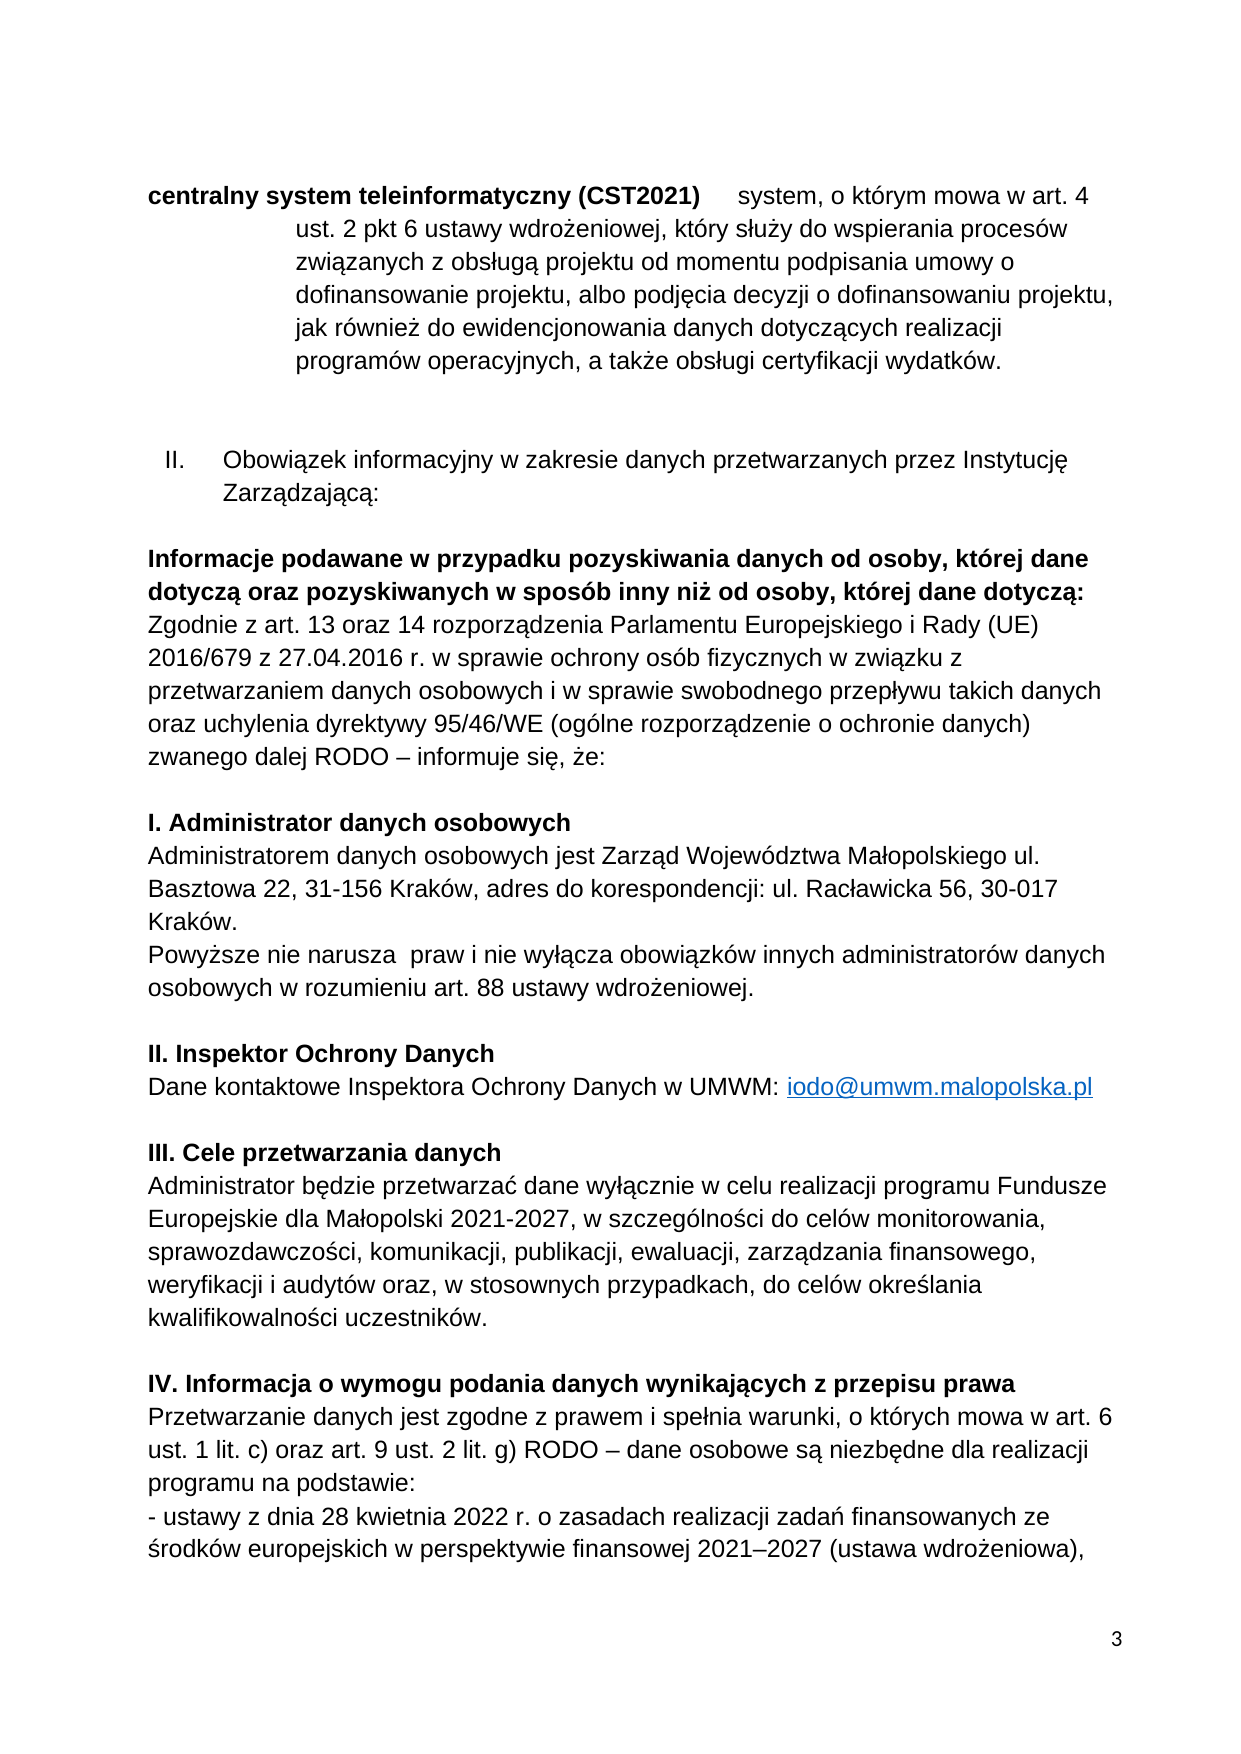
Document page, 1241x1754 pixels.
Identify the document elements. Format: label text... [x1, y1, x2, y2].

text Przetwarzanie danych jest zgodne z prawem i spełnia warunki, o których mowa w art. 6 ust. 1 lit. c) oraz art. 9 ust. 2 lit. g) RODO – dane osobowe są niezbędne dla realizacji programu na podstawie: [148, 1402, 1122, 1497]
text II. Inspektor Ochrony Danych [148, 1039, 1122, 1068]
text Administrator będzie przetwarzać dane wyłącznie w celu realizacji programu Fundusze Europejskie dla Małopolski 2021-2027, w szczególności do celów monitorowania, sprawozdawczości, komunikacji, publikacji, ewaluacji, zarządzania finansowego, weryfikacji i audytów oraz, w stosownych przypadkach, do celów określania kwalifikowalności uczestników. [148, 1171, 1122, 1332]
list Obowiązek informacyjny w zakresie danych przetwarzanych przez Instytucję Zarządzającą: [185, 445, 1122, 507]
text Powyższe nie narusza praw i nie wyłącza obowiązków innych administratorów danych osobowych w rozumieniu art. 88 ustawy wdrożeniowej. [148, 940, 1122, 1002]
text III. Cele przetwarzania danych [148, 1138, 1122, 1167]
text I. Administrator danych osobowych [148, 808, 1122, 837]
text Dane kontaktowe Inspektora Ochrony Danych w UMWM: iodo@umwm.malopolska.pl [148, 1072, 1122, 1101]
text centralny system teleinformatyczny (CST2021) system, o którym mowa w art. 4 ust. 2 pkt 6 ustawy wdrożeniowej, który służy do wspierania procesów związanych z obsługą projektu od momentu podpisania umowy o dofinansowanie projektu, albo podjęcia decyzji o dofinansowaniu projektu, jak również do ewidencjonowania danych dotyczących realizacji programów operacyjnych, a także obsługi certyfikacji wydatków. [148, 181, 1122, 374]
text Zgodnie z art. 13 oraz 14 rozporządzenia Parlamentu Europejskiego i Rady (UE) 2016/679 z 27.04.2016 r. w sprawie ochrony osób fizycznych w związku z przetwarzaniem danych osobowych i w sprawie swobodnego przepływu takich danych oraz uchylenia dyrektywy 95/46/WE (ogólne rozporządzenie o ochronie danych) zwanego dalej RODO – informuje się, że: [148, 610, 1122, 771]
text Informacje podawane w przypadku pozyskiwania danych od osoby, której dane dotyczą oraz pozyskiwanych w sposób inny niż od osoby, której dane dotyczą: [148, 544, 1122, 606]
text - ustawy z dnia 28 kwietnia 2022 r. o zasadach realizacji zadań finansowanych ze środków europejskich w perspektywie finansowej 2021–2027 (ustawa wdrożeniowa), [148, 1501, 1122, 1563]
text Administratorem danych osobowych jest Zarząd Województwa Małopolskiego ul. Basztowa 22, 31-156 Kraków, adres do korespondencji: ul. Racławicka 56, 30-017 Kraków. [148, 841, 1122, 936]
text IV. Informacja o wymogu podania danych wynikających z przepisu prawa [148, 1369, 1122, 1398]
